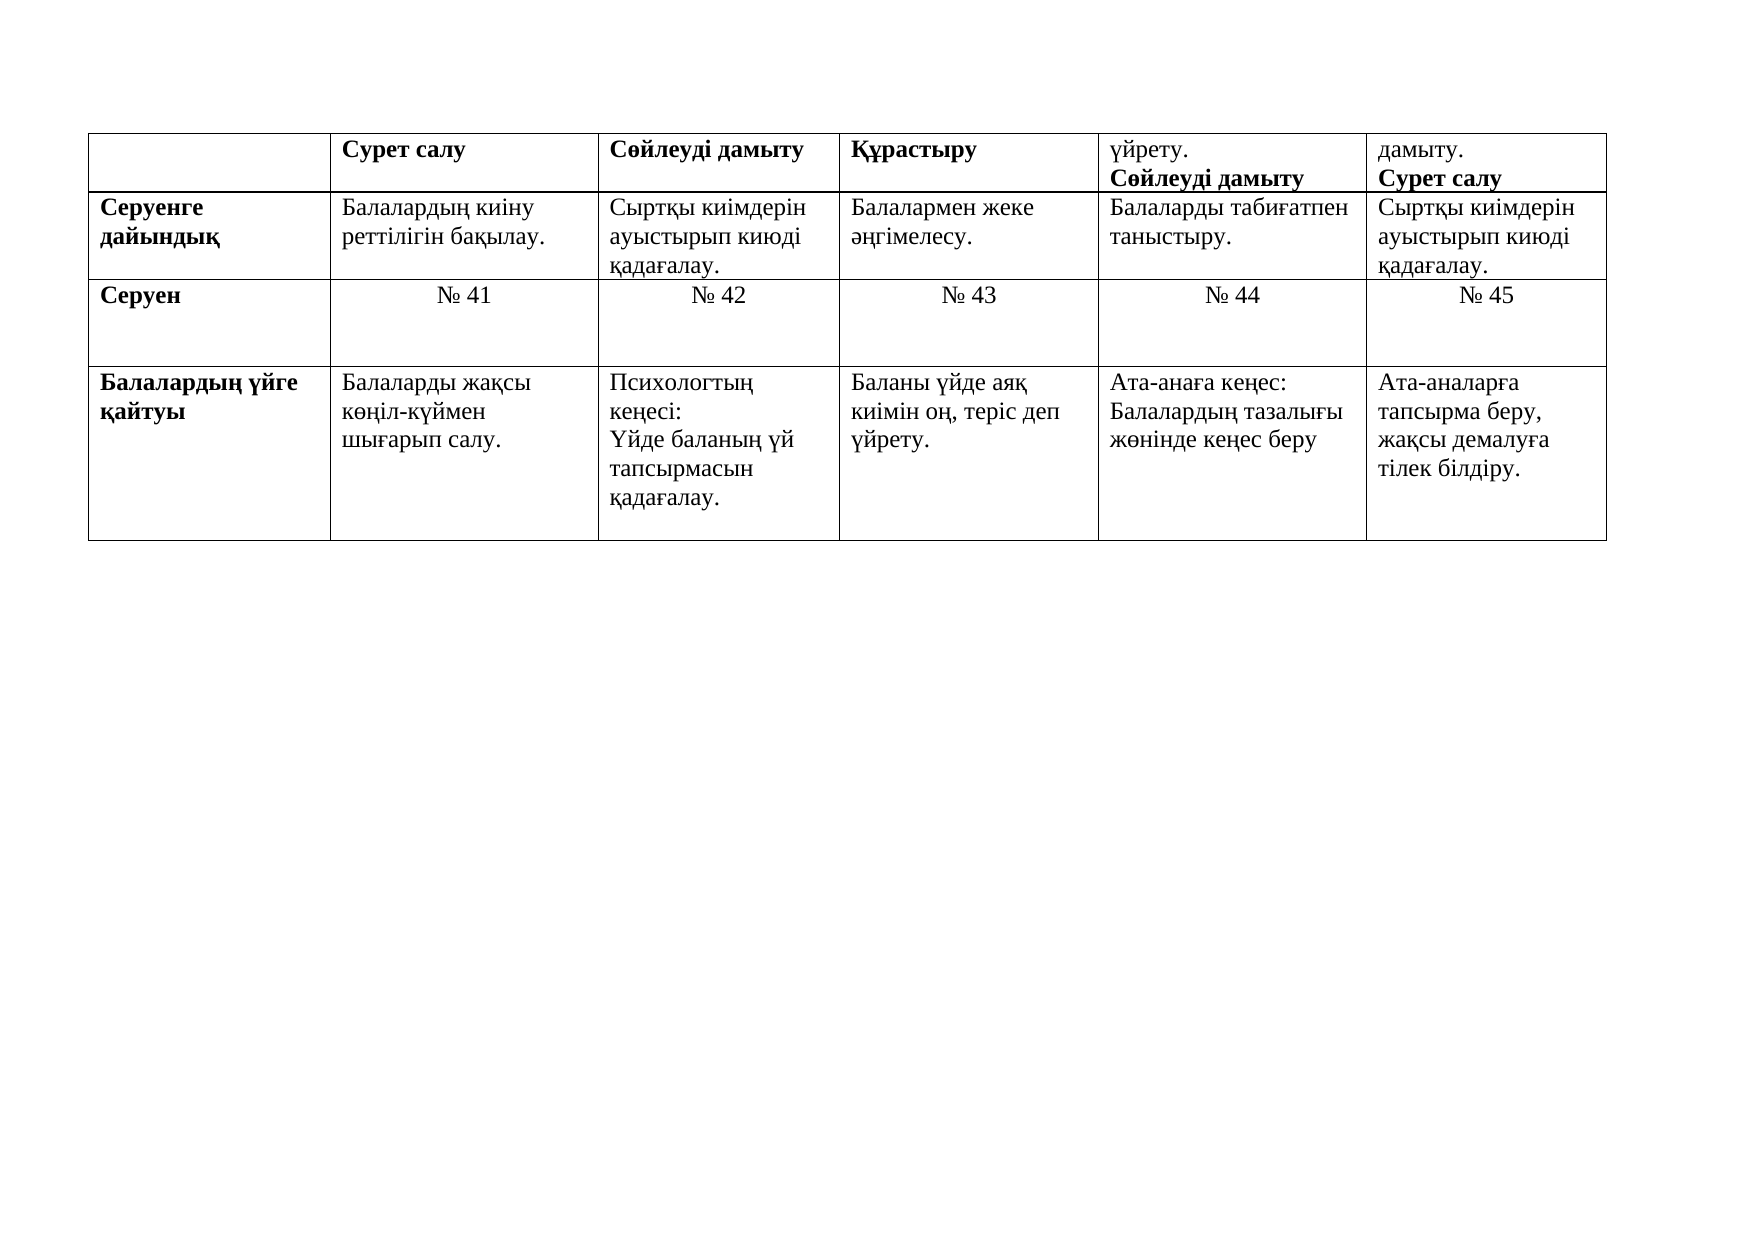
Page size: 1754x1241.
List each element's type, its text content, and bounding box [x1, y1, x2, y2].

table_cell № 41 [331, 280, 598, 366]
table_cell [599, 134, 839, 191]
table_cell Ата-аналарға тапсырма беру, жақсы демалуға тілек білдіру. [1367, 367, 1606, 539]
table_cell № 45 [1367, 280, 1606, 366]
table_cell Балалармен жеке әңгімелесу. [840, 193, 1098, 279]
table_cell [840, 134, 1098, 191]
table_cell Балалардың киіну реттілігін бақылау. [331, 193, 598, 279]
table_cell Ата-анаға кеңес: Балалардың тазалығы жөнінде кеңес беру [1099, 367, 1366, 539]
table_cell Сыртқы киімдерін ауыстырып киюді қадағалау. [1367, 193, 1606, 279]
table_cell № 44 [1099, 280, 1366, 366]
table_cell Баланы үйде аяқ киімін оң, теріс деп үйрету. [840, 367, 1098, 539]
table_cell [1367, 134, 1606, 191]
table_cell Психологтың кеңесі: Үйде баланың үй тапсырмасын қадағалау. [599, 367, 839, 539]
table_cell Сыртқы киімдерін ауыстырып киюді қадағалау. [599, 193, 839, 279]
table_cell Балаларды табиғатпен таныстыру. [1099, 193, 1366, 279]
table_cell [331, 134, 598, 191]
table_cell № 42 [599, 280, 839, 366]
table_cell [89, 134, 330, 191]
table_cell № 43 [840, 280, 1098, 366]
table_cell Балалардың үйге қайтуы [89, 367, 330, 539]
table_cell Серуенге дайындық [89, 193, 330, 279]
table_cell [1099, 134, 1366, 191]
table_cell Балаларды жақсы көңіл-күймен шығарып салу. [331, 367, 598, 539]
table_cell Серуен [89, 280, 330, 366]
